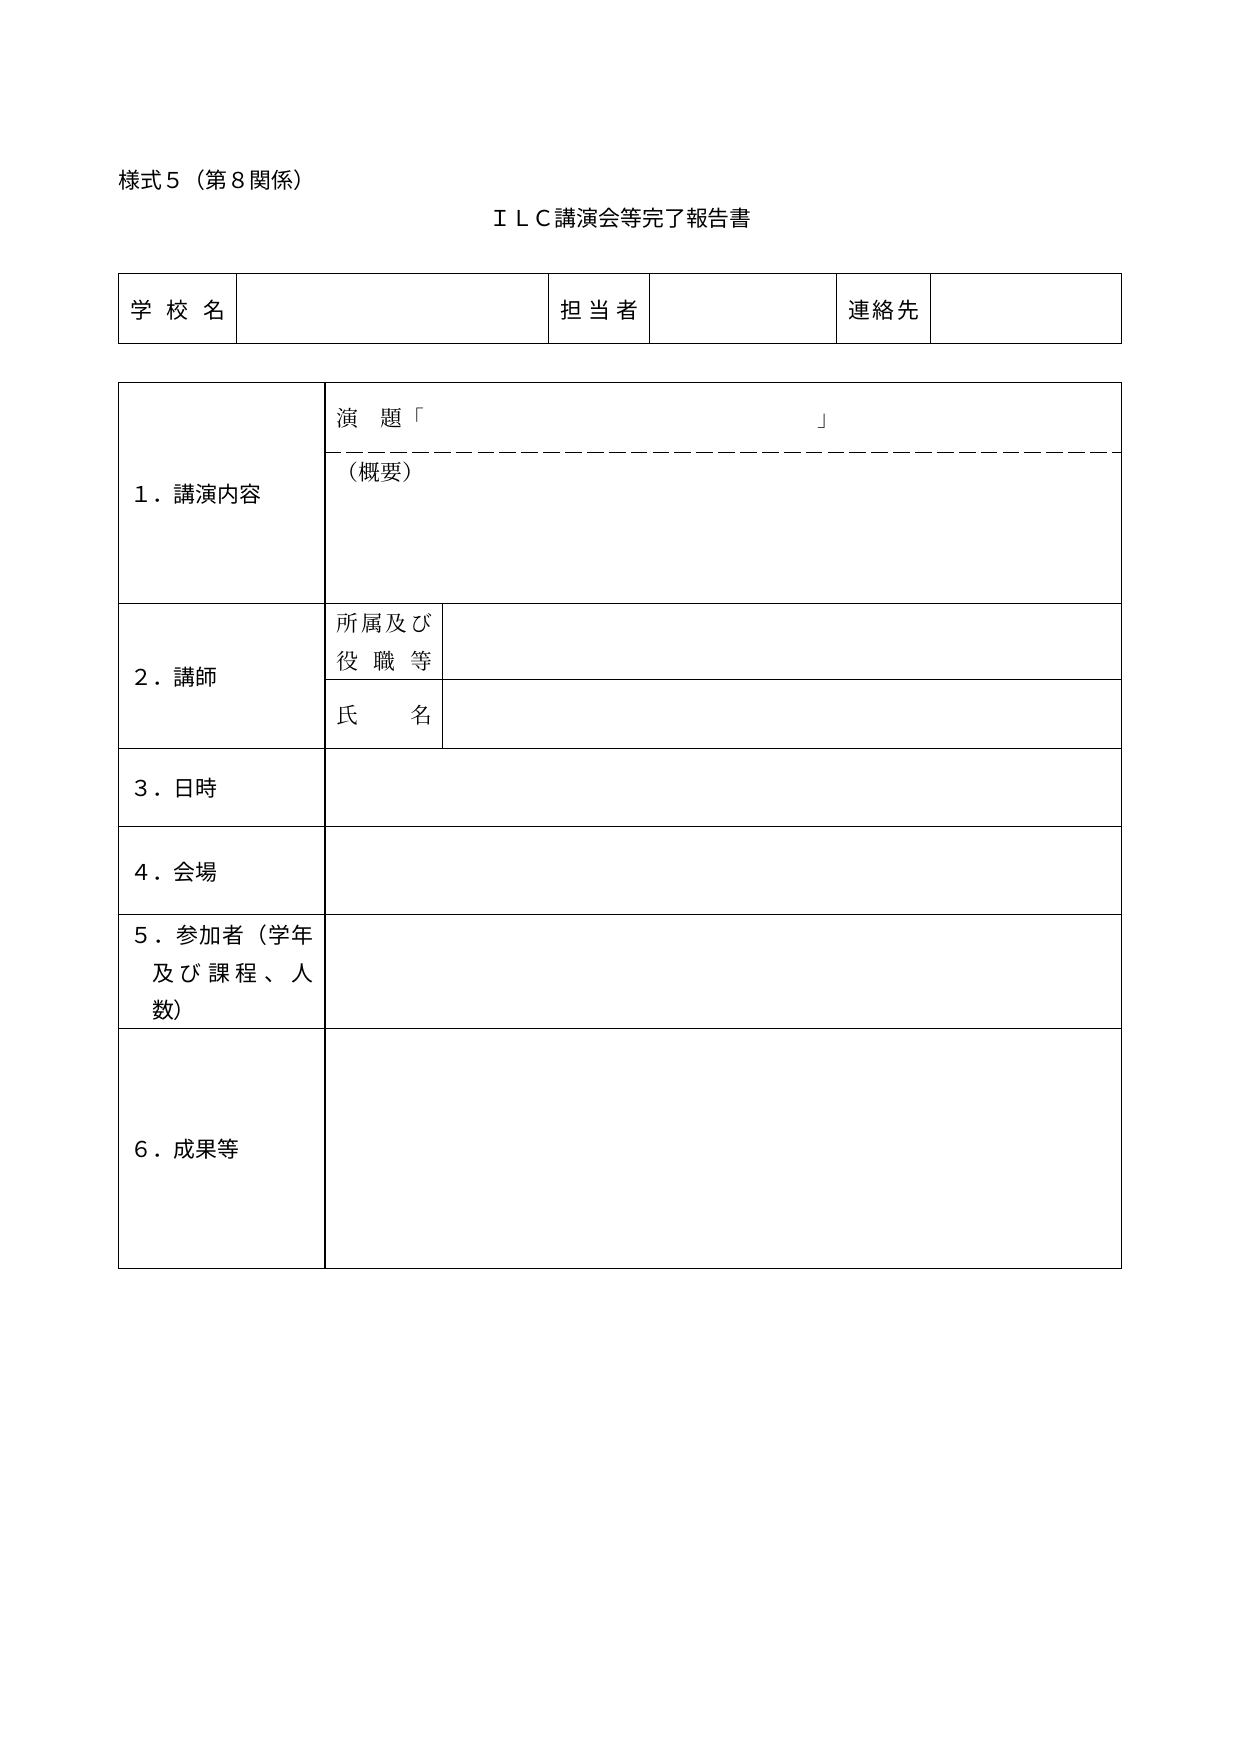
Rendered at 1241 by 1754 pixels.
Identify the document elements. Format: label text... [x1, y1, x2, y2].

text ＩＬＣ講演会等完了報告書 [118, 198, 1122, 236]
table_header [931, 274, 1121, 343]
table_cell ６．成果等 [119, 1029, 324, 1268]
table_cell [443, 680, 1121, 747]
table_cell ５．参加者（学年及び課程、人数） [119, 915, 324, 1028]
table_cell [326, 915, 1121, 1028]
table_cell 所属及び 役職等 [326, 604, 442, 679]
table_cell [443, 604, 1121, 679]
table_cell 氏名 [326, 680, 442, 747]
table_cell ３．日時 [119, 749, 324, 826]
table_header [237, 274, 548, 343]
table_cell [326, 749, 1121, 826]
table_header 学校名 [119, 274, 236, 343]
table_header 担当者 [549, 274, 649, 343]
table_cell （概要） [326, 452, 1121, 603]
table_cell [326, 1029, 1121, 1268]
text 様式５（第８関係） [118, 161, 1122, 198]
table_header [650, 274, 836, 343]
table_header 演 題「 」 [326, 383, 1121, 452]
table_header 連絡先 [837, 274, 930, 343]
table_cell ４．会場 [119, 827, 324, 914]
table_cell ２．講師 [119, 604, 324, 747]
table_header １．講演内容 [119, 383, 324, 603]
table_cell [326, 827, 1121, 914]
